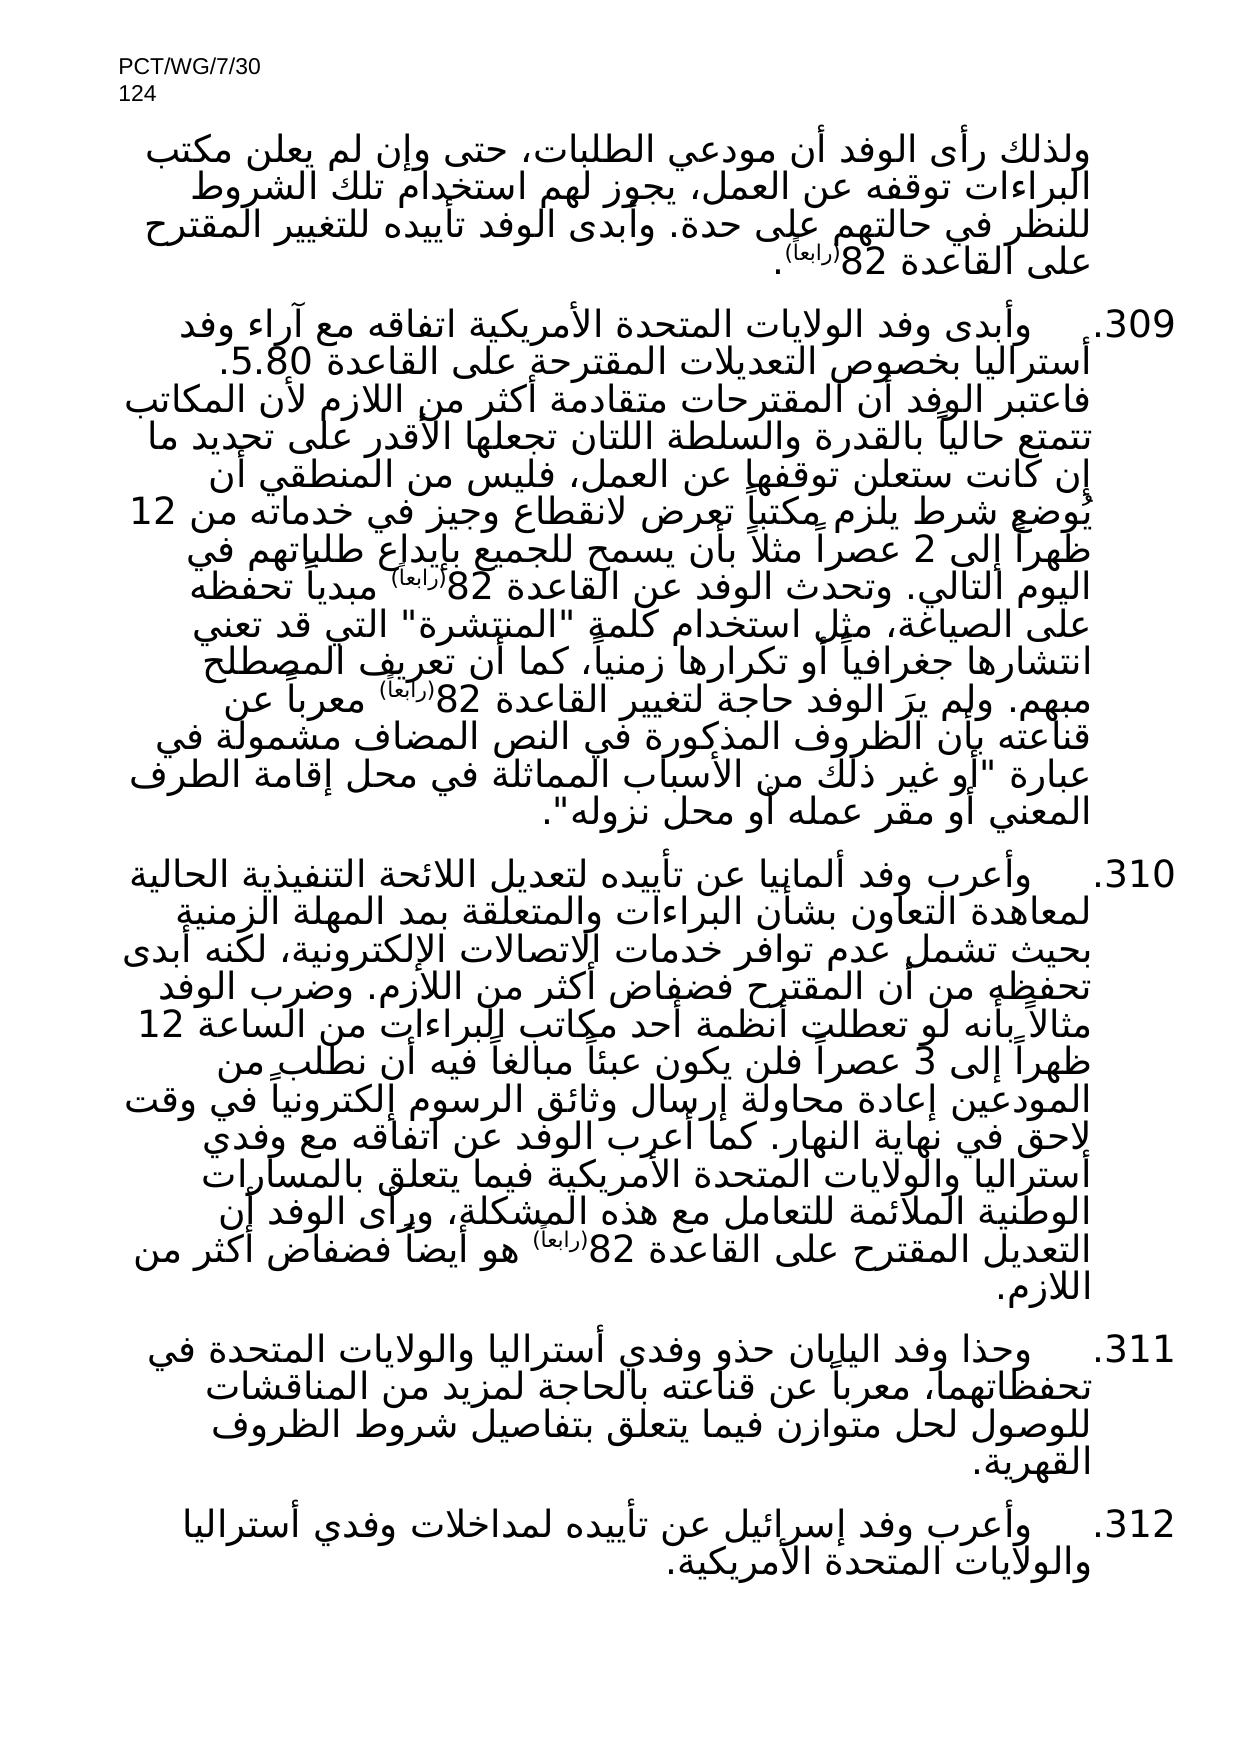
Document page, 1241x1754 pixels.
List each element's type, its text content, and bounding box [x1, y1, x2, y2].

text وأعرب وفد إسرائيل عن تأييده لمداخلات وفدي أستراليا والولايات المتحدة الأمريكية. [118, 1507, 1092, 1582]
text وأبدى وفد الولايات المتحدة الأمريكية اتفاقه مع آراء وفد أستراليا بخصوص التعديلات المقترحة على القاعدة 5.80. فاعتبر الوفد أن المقترحات متقادمة أكثر من اللازم لأن المكاتب تتمتع حالياً بالقدرة والسلطة اللتان تجعلها الأقدر على تحديد ما إن كانت ستعلن توقفها عن العمل، فليس من المنطقي أن يُوضع شرط يلزم مكتباً تعرض لانقطاع وجيز في خدماته من 12 ظهراً إلى 2 عصراً مثلاً بأن يسمح للجميع بإيداع طلباتهم في اليوم التالي. وتحدث الوفد عن القاعدة 82(رابعاً) مبدياً تحفظه على الصياغة، مثل استخدام كلمة "المنتشرة" التي قد تعني انتشارها جغرافياً أو تكرارها زمنياً، كما أن تعريف المصطلح مبهم. ولم يرَ الوفد حاجة لتغيير القاعدة 82(رابعاً) معرباً عن قناعته بأن الظروف المذكورة في النص المضاف مشمولة في عبارة "أو غير ذلك من الأسباب المماثلة في محل إقامة الطرف المعني أو مقر عمله أو محل نزوله". [118, 307, 1092, 832]
text وحذا وفد اليابان حذو وفدي أستراليا والولايات المتحدة في تحفظاتهما، معرباً عن قناعته بالحاجة لمزيد من المناقشات للوصول لحل متوازن فيما يتعلق بتفاصيل شروط الظروف القهرية. [118, 1332, 1092, 1482]
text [118, 132, 1092, 282]
text وأعرب وفد ألمانيا عن تأييده لتعديل اللائحة التنفيذية الحالية لمعاهدة التعاون بشأن البراءات والمتعلقة بمد المهلة الزمنية بحيث تشمل عدم توافر خدمات الاتصالات الإلكترونية، لكنه أبدى تحفظه من أن المقترح فضفاض أكثر من اللازم. وضرب الوفد مثالاً بأنه لو تعطلت أنظمة أحد مكاتب البراءات من الساعة 12 ظهراً إلى 3 عصراً فلن يكون عبئاً مبالغاً فيه أن نطلب من المودعين إعادة محاولة إرسال وثائق الرسوم إلكترونياً في وقت لاحق في نهاية النهار. كما أعرب الوفد عن اتفاقه مع وفدي أستراليا والولايات المتحدة الأمريكية فيما يتعلق بالمسارات الوطنية الملائمة للتعامل مع هذه المشكلة، ورأى الوفد أن التعديل المقترح على القاعدة 82(رابعاً) هو أيضاً فضفاض أكثر من اللازم. [118, 857, 1092, 1307]
